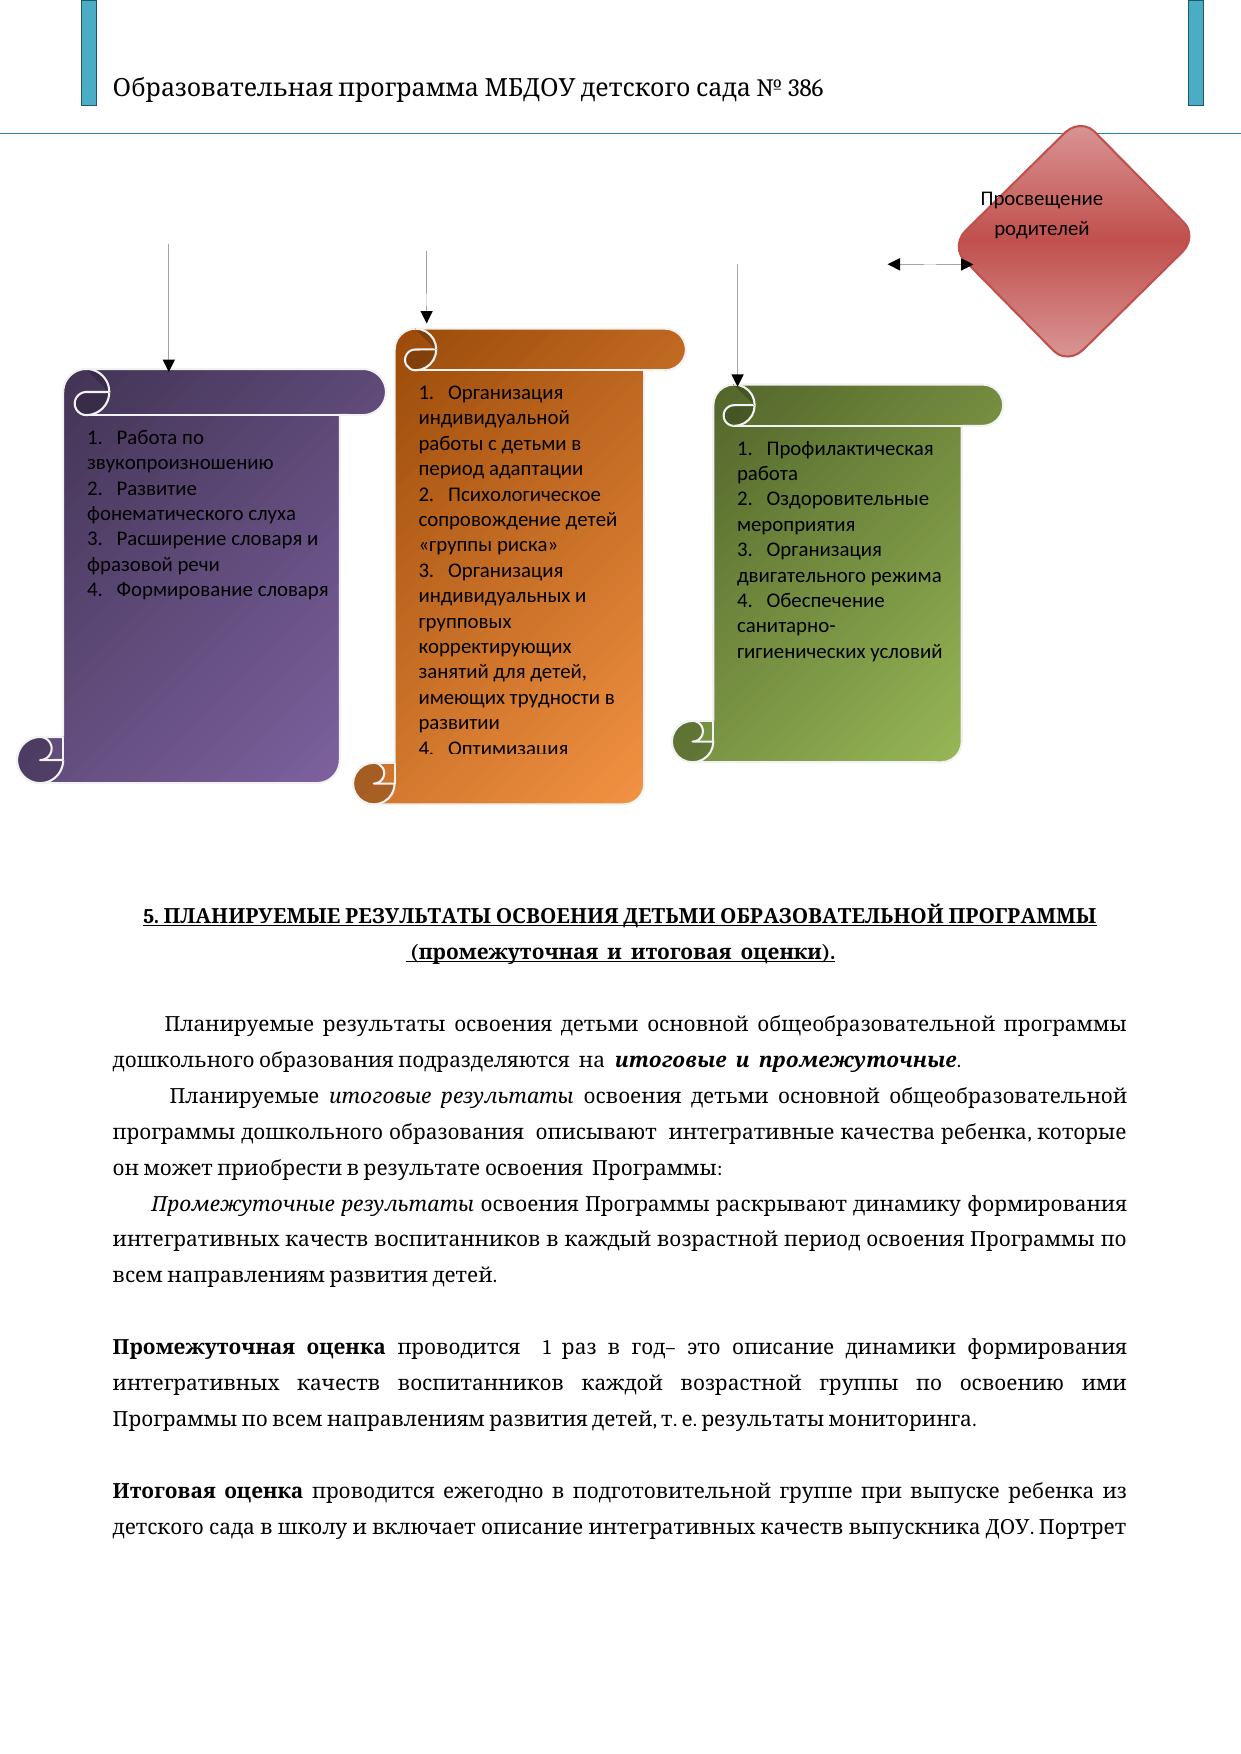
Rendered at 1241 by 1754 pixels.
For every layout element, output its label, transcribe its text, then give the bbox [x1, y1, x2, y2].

text 5. ПЛАНИРУЕМЫЕ РЕЗУЛЬТАТЫ ОСВОЕНИЯ ДЕТЬМИ ОБРАЗОВАТЕЛЬНОЙ ПРОГРАММЫ [112, 905, 1128, 929]
text Промежуточная оценка проводится 1 раз в год– это описание динамики формирования интегративных качеств воспитанников каждой возрастной группы по освоению ими Программы по всем направлениям развития детей, т. е. результаты мониторинга. [112, 1336, 1128, 1432]
text (промежуточная и итоговая оценки). [112, 941, 1128, 964]
text Промежуточные результаты освоения Программы раскрывают динамику формирования интегративных качеств воспитанников в каждый возрастной период освоения Программы по всем направлениям развития детей. [112, 1192, 1128, 1288]
text Планируемые итоговые результаты освоения детьми основной общеобразовательной программы дошкольного образования описывают интегративные качества ребенка, которые он может приобрести в результате освоения Программы: [112, 1084, 1128, 1180]
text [112, 1480, 1128, 1539]
text Планируемые результаты освоения детьми основной общеобразовательной программы дошкольного образования подразделяются на итоговые и промежуточные. [112, 1012, 1128, 1072]
